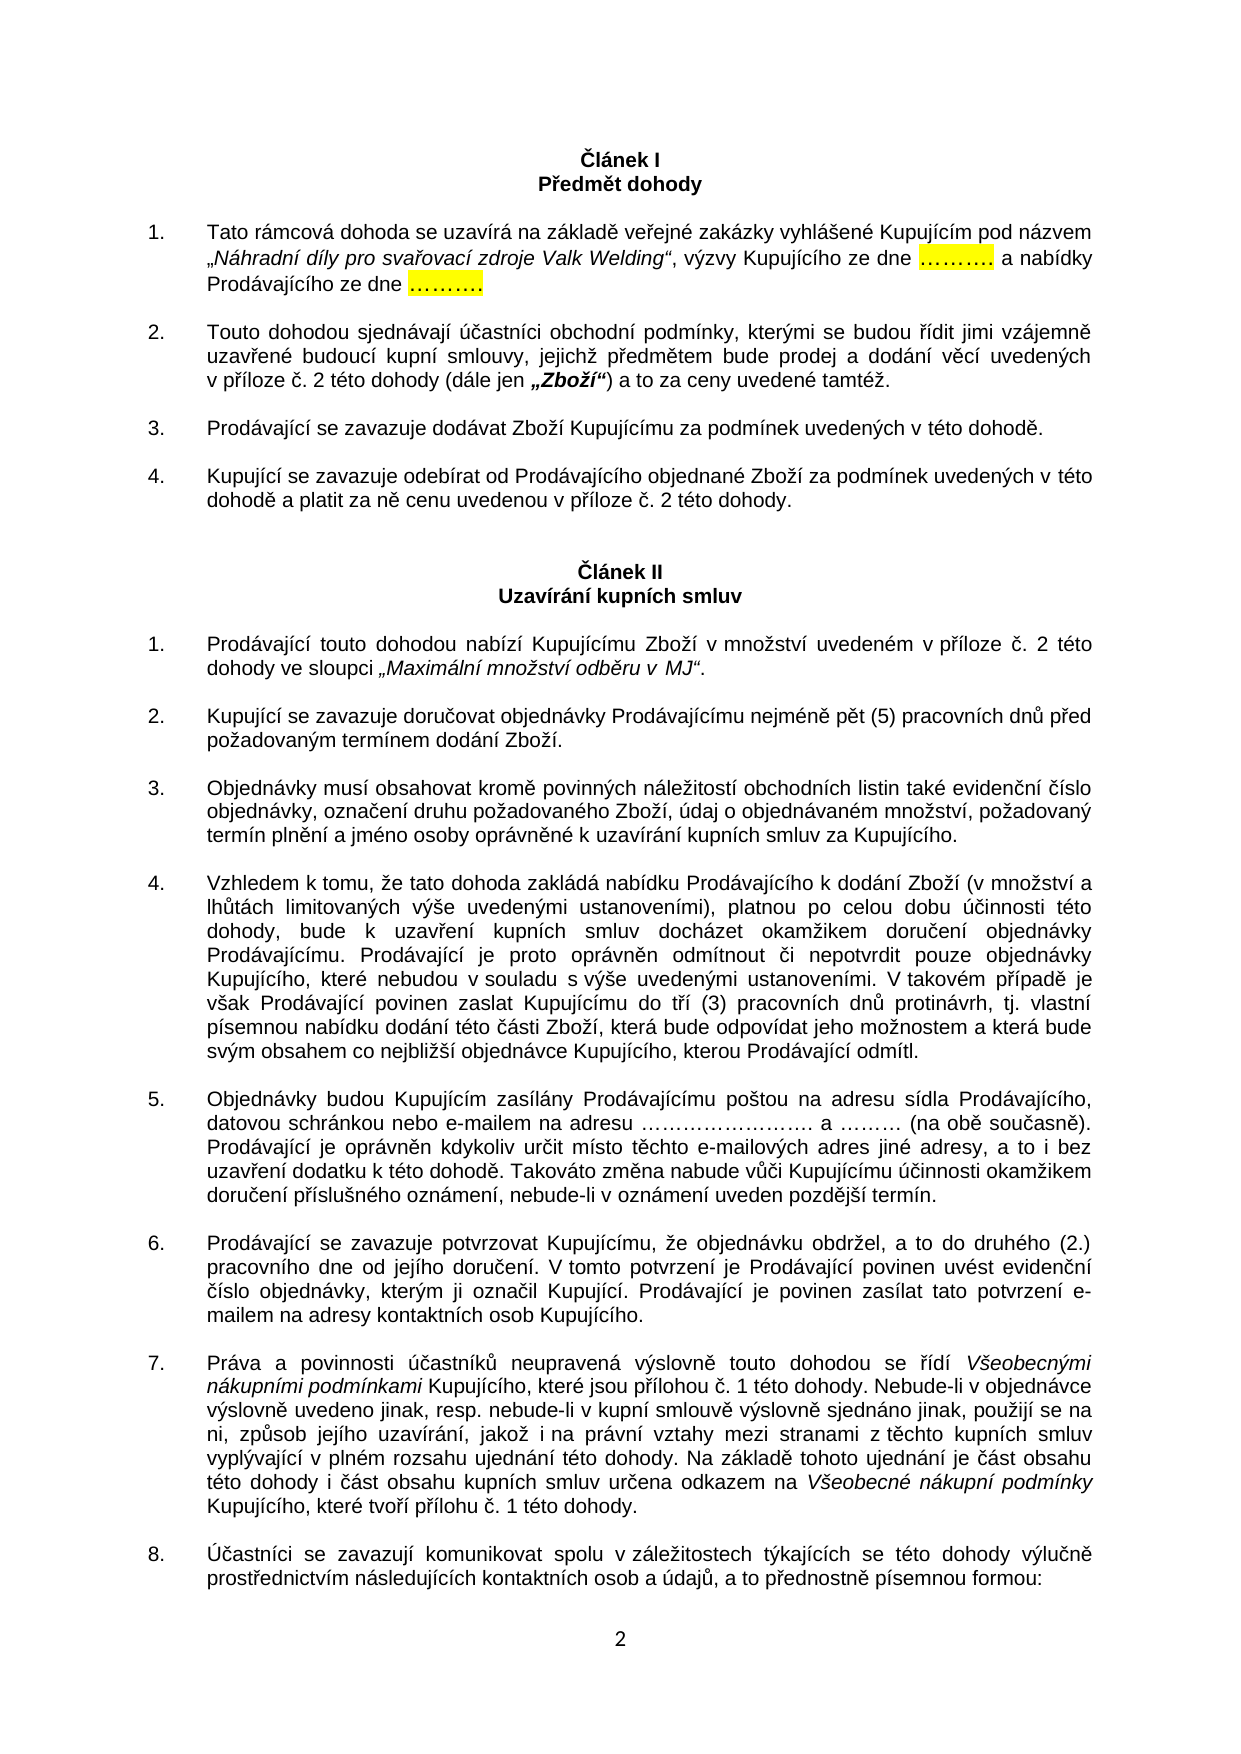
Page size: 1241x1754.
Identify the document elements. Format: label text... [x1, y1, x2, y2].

list Objednávky musí obsahovat kromě povinných náležitostí obchodních listin také evidenční číslo objednávky, označení druhu požadovaného Zboží, údaj o objednávaném množství, požadovaný termín plnění a jméno osoby oprávněné k uzavírání kupních smluv za Kupujícího. [148, 775, 1093, 847]
list Práva a povinnosti účastníků neupravená výslovně touto dohodou se řídí Všeobecnými nákupními podmínkami Kupujícího, které jsou přílohou č. 1 této dohody. Nebude-li v objednávce výslovně uvedeno jinak, resp. nebude-li v kupní smlouvě výslovně sjednáno jinak, použijí se na ni, způsob jejího uzavírání, jakož i na právní vztahy mezi stranami z těchto kupních smluv vyplývající v plném rozsahu ujednání této dohody. Na základě tohoto ujednání je část obsahu této dohody i část obsahu kupních smluv určena odkazem na Všeobecné nákupní podmínky Kupujícího, které tvoří přílohu č. 1 této dohody. [148, 1350, 1093, 1518]
list Tato rámcová dohoda se uzavírá na základě veřejné zakázky vyhlášené Kupujícím pod názvem „Náhradní díly pro svařovací zdroje Valk Welding“, výzvy Kupujícího ze dne ………. a nabídky Prodávajícího ze dne ………. [148, 219, 1093, 296]
list Vzhledem k tomu, že tato dohoda zakládá nabídku Prodávajícího k dodání Zboží (v množství a lhůtách limitovaných výše uvedenými ustanoveními), platnou po celou dobu účinnosti této dohody, bude k uzavření kupních smluv docházet okamžikem doručení objednávky Prodávajícímu. Prodávající je proto oprávněn odmítnout či nepotvrdit pouze objednávky Kupujícího, které nebudou v souladu s výše uvedenými ustanoveními. V takovém případě je však Prodávající povinen zaslat Kupujícímu do tří (3) pracovních dnů protinávrh, tj. vlastní písemnou nabídku dodání této části Zboží, která bude odpovídat jeho možnostem a která bude svým obsahem co nejbližší objednávce Kupujícího, kterou Prodávající odmítl. [148, 871, 1093, 1063]
list Prodávající se zavazuje potvrzovat Kupujícímu, že objednávku obdržel, a to do druhého (2.) pracovního dne od jejího doručení. V tomto potvrzení je Prodávající povinen uvést evidenční číslo objednávky, kterým ji označil Kupující. Prodávající je povinen zasílat tato potvrzení e-mailem na adresy kontaktních osob Kupujícího. [148, 1231, 1093, 1326]
text Článek II [148, 560, 1093, 584]
list Kupující se zavazuje doručovat objednávky Prodávajícímu nejméně pět (5) pracovních dnů před požadovaným termínem dodání Zboží. [148, 703, 1093, 751]
list Touto dohodou sjednávají účastníci obchodní podmínky, kterými se budou řídit jimi vzájemně uzavřené budoucí kupní smlouvy, jejichž předmětem bude prodej a dodání věcí uvedených v příloze č. 2 této dohody (dále jen „Zboží“) a to za ceny uvedené tamtéž. [148, 320, 1093, 392]
list Prodávající se zavazuje dodávat Zboží Kupujícímu za podmínek uvedených v této dohodě. [148, 416, 1093, 440]
text Uzavírání kupních smluv [148, 584, 1093, 608]
list Prodávající touto dohodou nabízí Kupujícímu Zboží v množství uvedeném v příloze č. 2 této dohody ve sloupci „Maximální množství odběru v MJ“. [148, 632, 1093, 679]
list Kupující se zavazuje odebírat od Prodávajícího objednané Zboží za podmínek uvedených v této dohodě a platit za ně cenu uvedenou v příloze č. 2 této dohody. [148, 464, 1093, 512]
text Předmět dohody [148, 172, 1093, 196]
list Účastníci se zavazují komunikovat spolu v záležitostech týkajících se této dohody výlučně prostřednictvím následujících kontaktních osob a údajů, a to přednostně písemnou formou: [148, 1542, 1093, 1590]
list Objednávky budou Kupujícím zasílány Prodávajícímu poštou na adresu sídla Prodávajícího, datovou schránkou nebo e-mailem na adresu ……………………. a ……… (na obě současně). Prodávající je oprávněn kdykoliv určit místo těchto e-mailových adres jiné adresy, a to i bez uzavření dodatku k této dohodě. Takováto změna nabude vůči Kupujícímu účinnosti okamžikem doručení příslušného oznámení, nebude-li v oznámení uveden pozdější termín. [148, 1087, 1093, 1207]
text Článek I [148, 148, 1093, 172]
